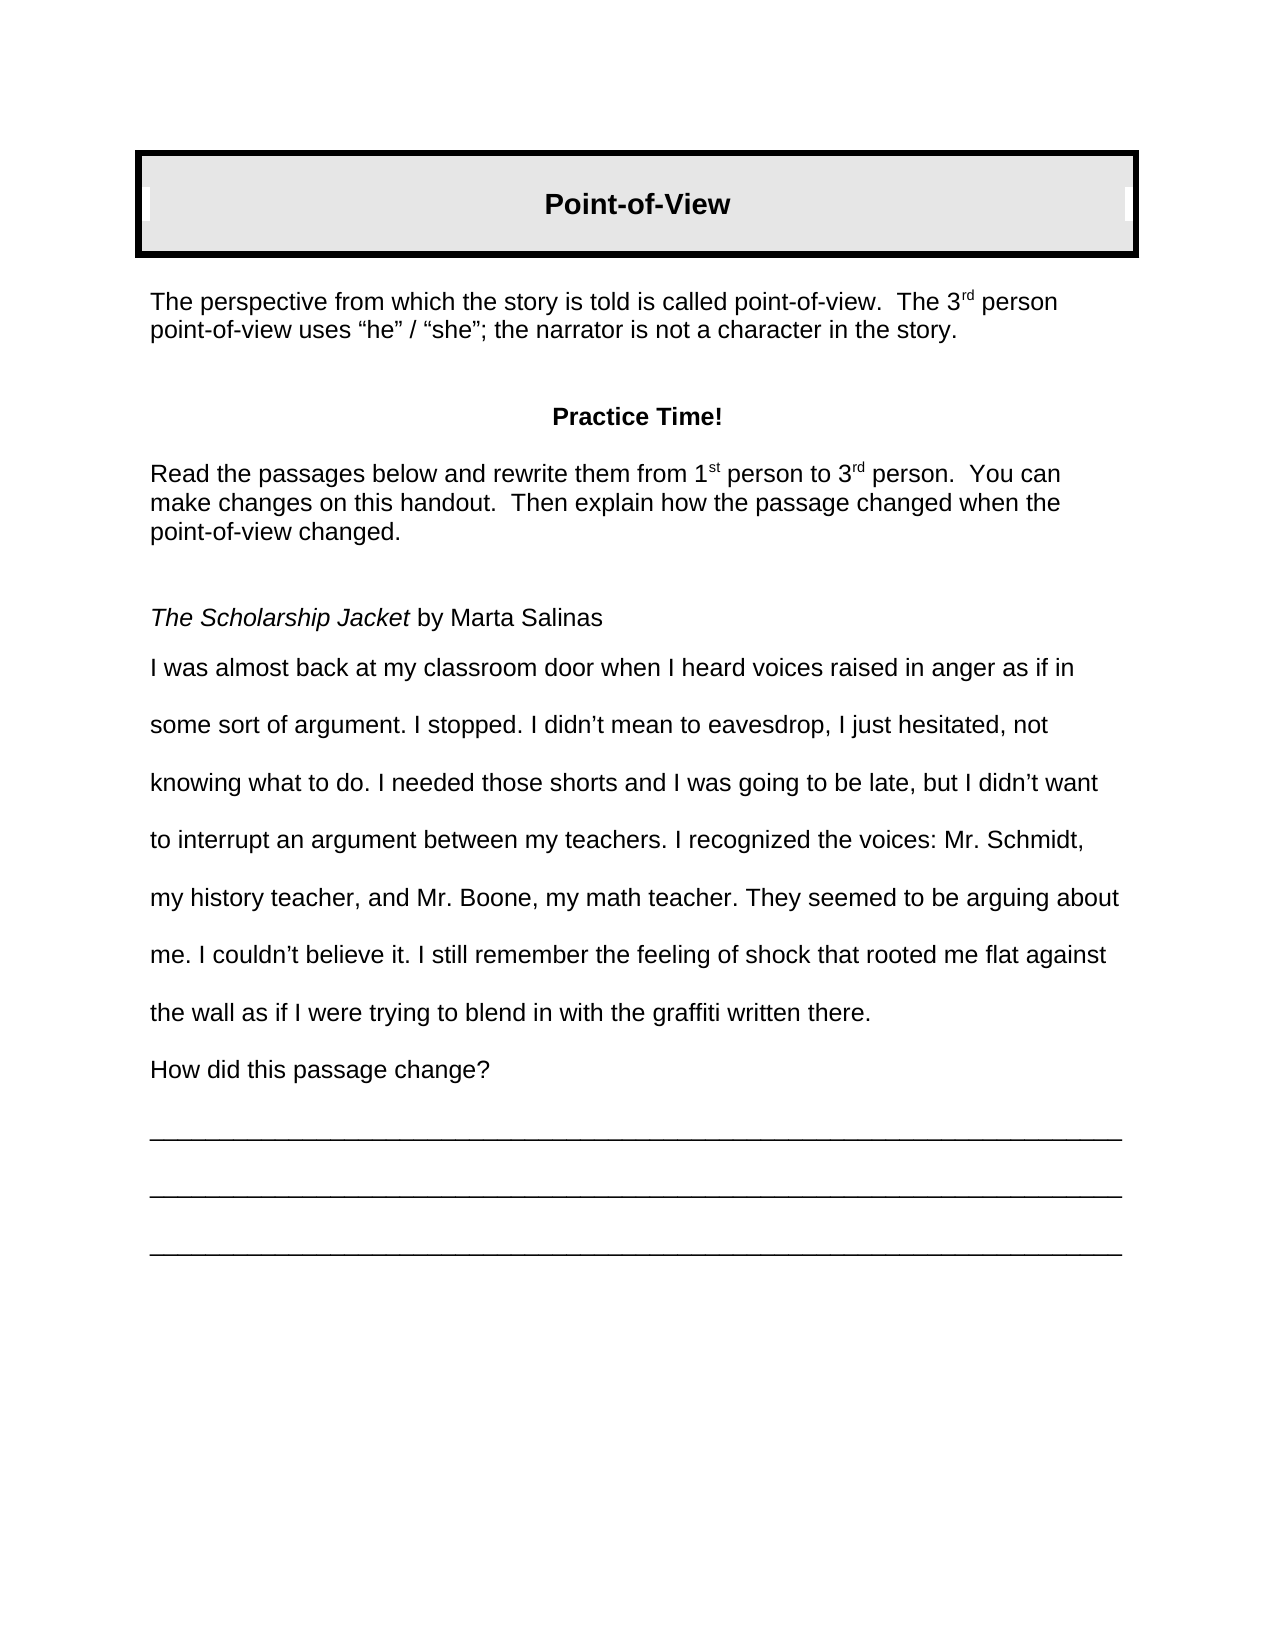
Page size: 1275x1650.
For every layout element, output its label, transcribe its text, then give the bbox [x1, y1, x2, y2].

text How did this passage change? __________________________________________________________________________________________________________________________________________________________________________________________________________________ [150, 1056, 1125, 1257]
text Practice Time! [150, 401, 1125, 430]
text Read the passages below and rewrite them from 1st person to 3rd person. You can make changes on this handout. Then explain how the passage changed when the point-of-view changed. [150, 459, 1125, 545]
text my history teacher, and Mr. Boone, my math teacher. They seemed to be arguing about me. I couldn’t believe it. I still remember the feeling of shock that rooted me flat against the wall as if I were trying to blend in with the graffiti written there. [150, 883, 1125, 1027]
text The perspective from which the story is told is called point-of-view. The 3rd person point-of-view uses “he” / “she”; the narrator is not a character in the story. [150, 286, 1125, 344]
text I was almost back at my classroom door when I heard voices raised in anger as if in some sort of argument. I stopped. I didn’t mean to eavesdrop, I just hesitated, not knowing what to do. I needed those shorts and I was going to be late, but I didn’t want to interrupt an argument between my teachers. I recognized the voices: Mr. Schmidt, [150, 653, 1125, 854]
text The Scholarship Jacket by Marta Salinas [150, 603, 1125, 631]
text Point-of-View [150, 187, 1125, 212]
